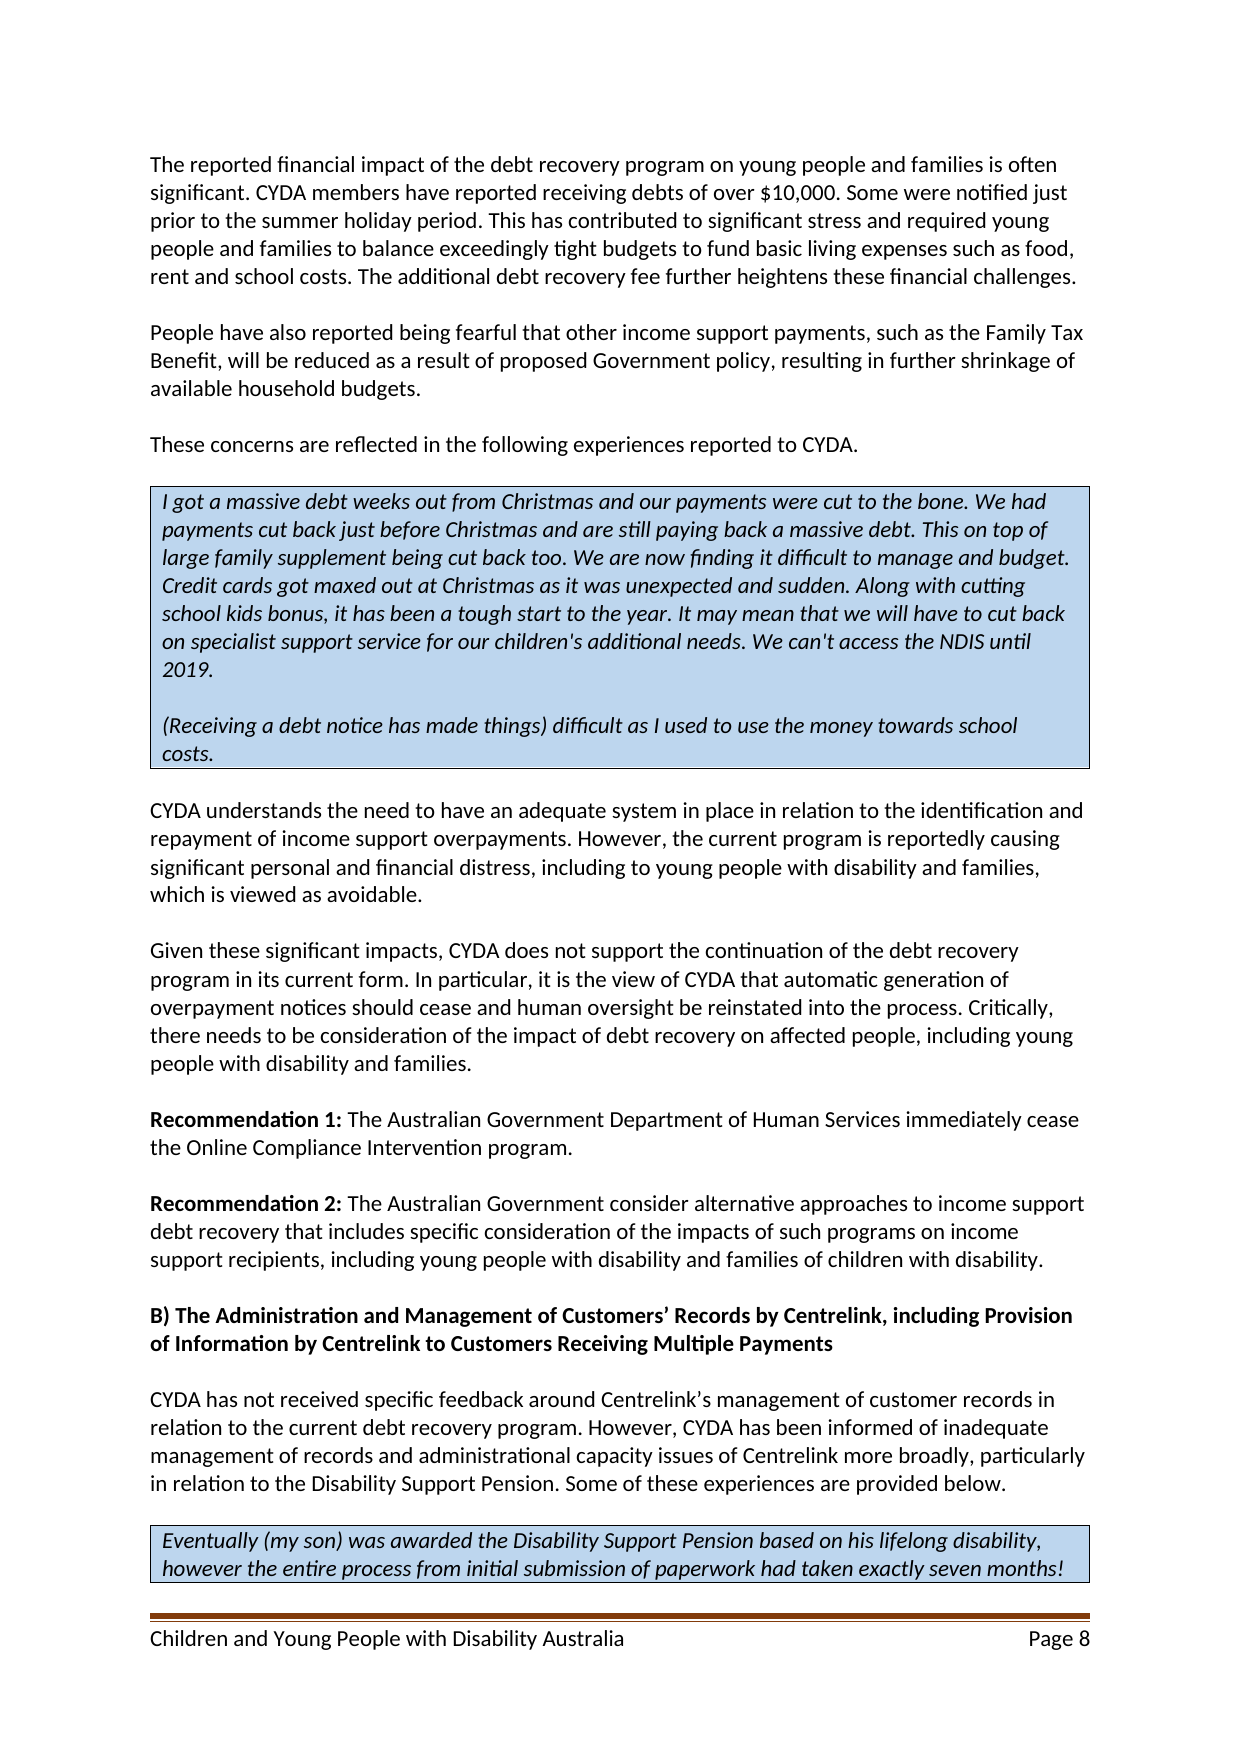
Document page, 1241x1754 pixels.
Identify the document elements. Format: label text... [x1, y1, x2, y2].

table_header I got a massive debt weeks out from Christmas and our payments were cut to the bone. We had payments cut back just before Christmas and are still paying back a massive debt. This on top of large family supplement being cut back too. We are now finding it difficult to manage and budget. Credit cards got maxed out at Christmas as it was unexpected and sudden. Along with cutting school kids bonus, it has been a tough start to the year. It may mean that we will have to cut back on specialist support service for our children's additional needs. We can't access the NDIS until 2019. (Receiving a debt notice has made things) difficult as I used to use the money towards school costs. [151, 487, 1089, 767]
text People have also reported being fearful that other income support payments, such as the Family Tax Benefit, will be reduced as a result of proposed Government policy, resulting in further shrinkage of available household budgets. [150, 318, 1090, 402]
text The reported financial impact of the debt recovery program on young people and families is often significant. CYDA members have reported receiving debts of over $10,000. Some were notified just prior to the summer holiday period. This has contributed to significant stress and required young people and families to balance exceedingly tight budgets to fund basic living expenses such as food, rent and school costs. The additional debt recovery fee further heightens these financial challenges. [150, 150, 1090, 290]
text CYDA understands the need to have an adequate system in place in relation to the identification and repayment of income support overpayments. However, the current program is reportedly causing significant personal and financial distress, including to young people with disability and families, which is viewed as avoidable. [150, 797, 1090, 909]
text CYDA has not received specific feedback around Centrelink’s management of customer records in relation to the current debt recovery program. However, CYDA has been informed of inadequate management of records and administrational capacity issues of Centrelink more broadly, particularly in relation to the Disability Support Pension. Some of these experiences are provided below. [150, 1385, 1090, 1497]
text B) The Administration and Management of Customers’ Records by Centrelink, including Provision of Information by Centrelink to Customers Receiving Multiple Payments [150, 1301, 1090, 1357]
text Recommendation 1: The Australian Government Department of Human Services immediately cease the Online Compliance Intervention program. [150, 1105, 1090, 1161]
text Given these significant impacts, CYDA does not support the continuation of the debt recovery program in its current form. In particular, it is the view of CYDA that automatic generation of overpayment notices should cease and human oversight be reinstated into the process. Critically, there needs to be consideration of the impact of debt recovery on affected people, including young people with disability and families. [150, 937, 1090, 1077]
text These concerns are reflected in the following experiences reported to CYDA. [150, 430, 1090, 458]
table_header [151, 1526, 1089, 1582]
text Recommendation 2: The Australian Government consider alternative approaches to income support debt recovery that includes specific consideration of the impacts of such programs on income support recipients, including young people with disability and families of children with disability. [150, 1189, 1090, 1273]
